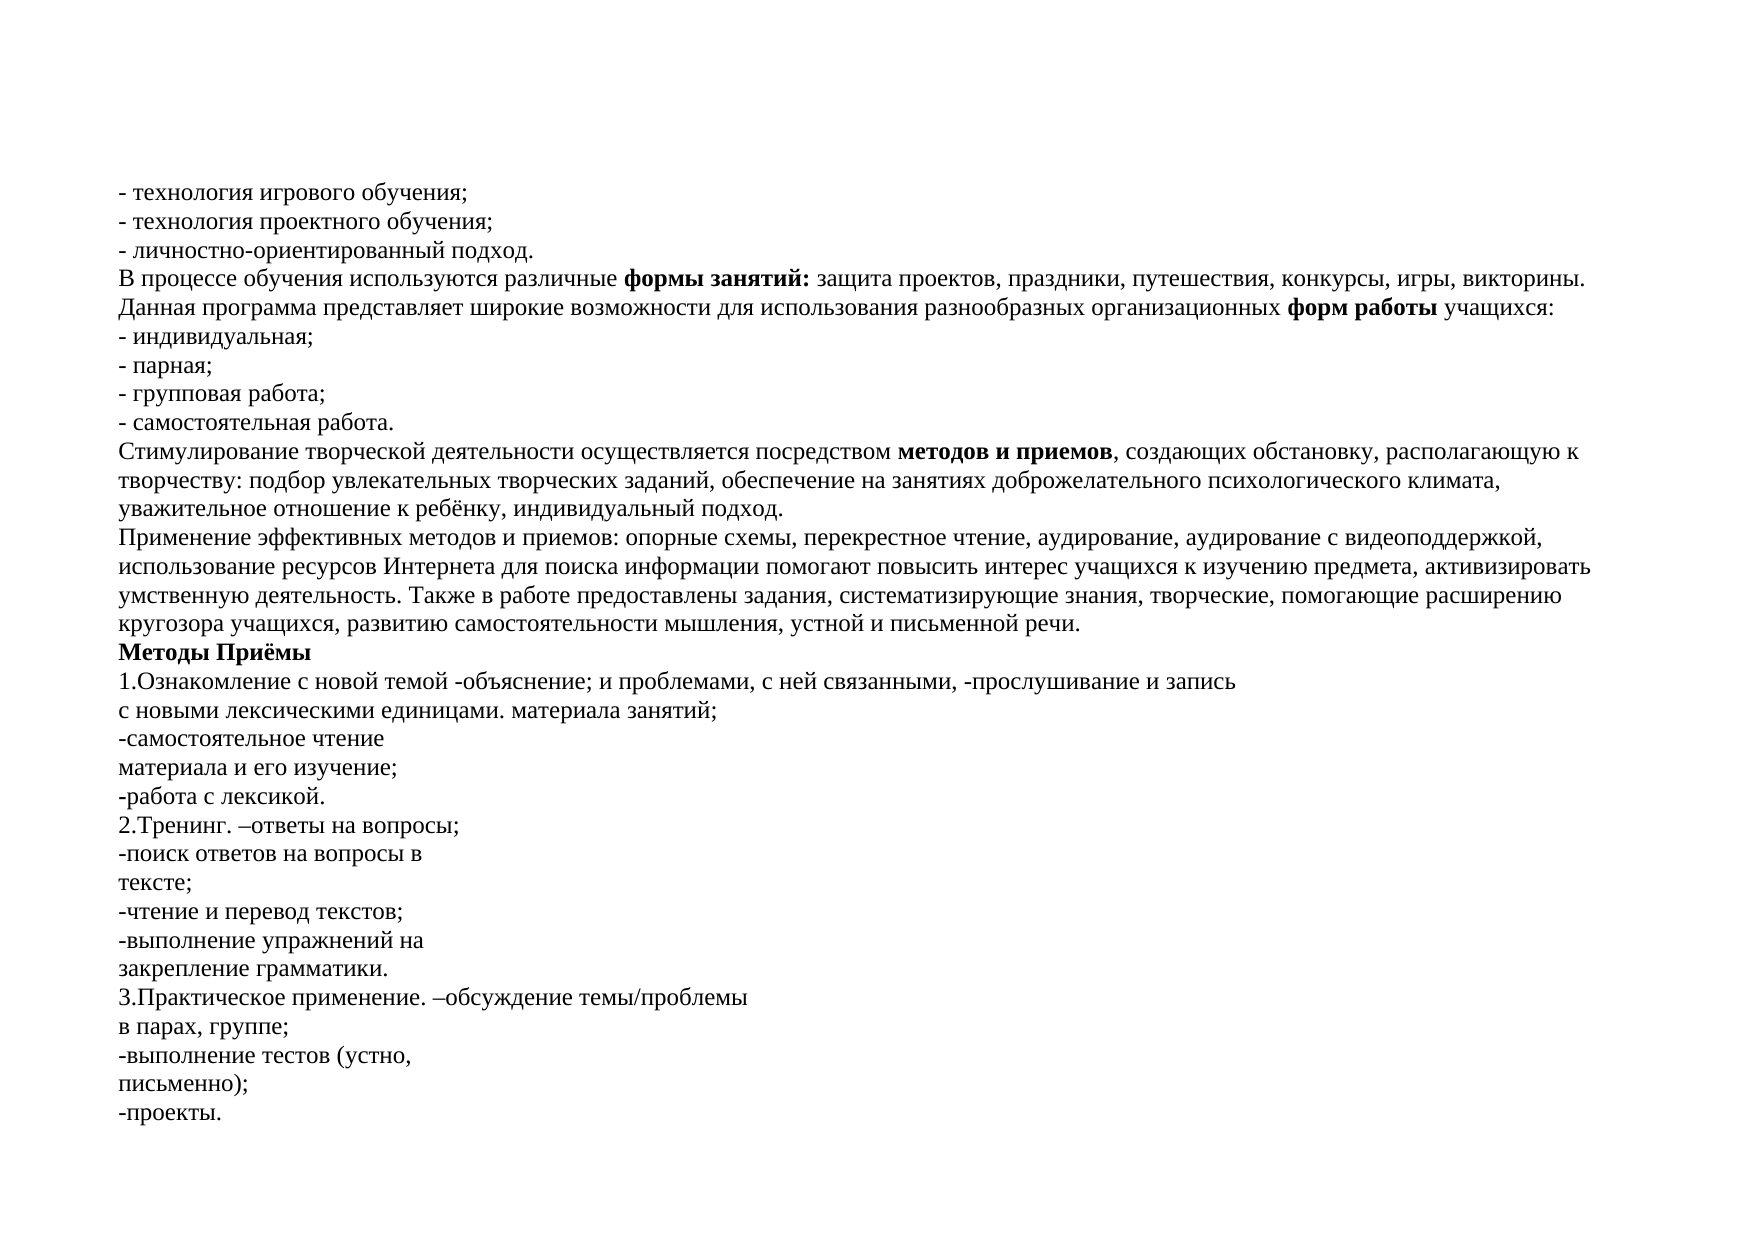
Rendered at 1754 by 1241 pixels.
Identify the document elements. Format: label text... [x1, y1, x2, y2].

text Методы Приёмы [118, 637, 1636, 666]
text Стимулирование творческой деятельности осуществляется посредством методов и приемов, создающих обстановку, располагающую к творчеству: подбор увлекательных творческих заданий, обеспечение на занятиях доброжелательного психологического климата, уважительное отношение к ребёнку, индивидуальный подход. [118, 436, 1636, 522]
text - групповая работа; [118, 378, 1636, 407]
text 3.Практическое применение. –обсуждение темы/проблемы [118, 982, 1636, 1011]
text -поиск ответов на вопросы в [118, 838, 1636, 867]
text - самостоятельная работа. [118, 407, 1636, 436]
text письменно); [118, 1068, 1636, 1097]
text закрепление грамматики. [118, 953, 1636, 982]
text 1.Ознакомление с новой темой -объяснение; и проблемами, с ней связанными, -прослушивание и запись [118, 666, 1636, 695]
text в парах, группе; [118, 1011, 1636, 1040]
text материала и его изучение; [118, 752, 1636, 781]
text -выполнение тестов (устно, [118, 1040, 1636, 1068]
text -выполнение упражнений на [118, 925, 1636, 953]
text - технология проектного обучения; [118, 206, 1636, 235]
text В процессе обучения используются различные формы занятий: защита проектов, праздники, путешествия, конкурсы, игры, викторины. [118, 263, 1636, 292]
text 2.Тренинг. –ответы на вопросы; [118, 810, 1636, 838]
text с новыми лексическими единицами. материала занятий; [118, 695, 1636, 723]
text -самостоятельное чтение [118, 723, 1636, 752]
text -работа с лексикой. [118, 781, 1636, 810]
text -чтение и перевод текстов; [118, 896, 1636, 925]
text Применение эффективных методов и приемов: опорные схемы, перекрестное чтение, аудирование, аудирование с видеоподдержкой, использование ресурсов Интернета для поиска информации помогают повысить интерес учащихся к изучению предмета, активизировать умственную деятельность. Также в работе предоставлены задания, систематизирующие знания, творческие, помогающие расширению кругозора учащихся, развитию самостоятельности мышления, устной и письменной речи. [118, 522, 1636, 637]
text - индивидуальная; [118, 321, 1636, 350]
text -проекты. [118, 1097, 1636, 1126]
text тексте; [118, 867, 1636, 896]
text - личностно-ориентированный подход. [118, 235, 1636, 263]
text - технология игрового обучения; [118, 177, 1636, 206]
text - парная; [118, 350, 1636, 378]
text Данная программа представляет широкие возможности для использования разнообразных организационных форм работы учащихся: [118, 292, 1636, 321]
